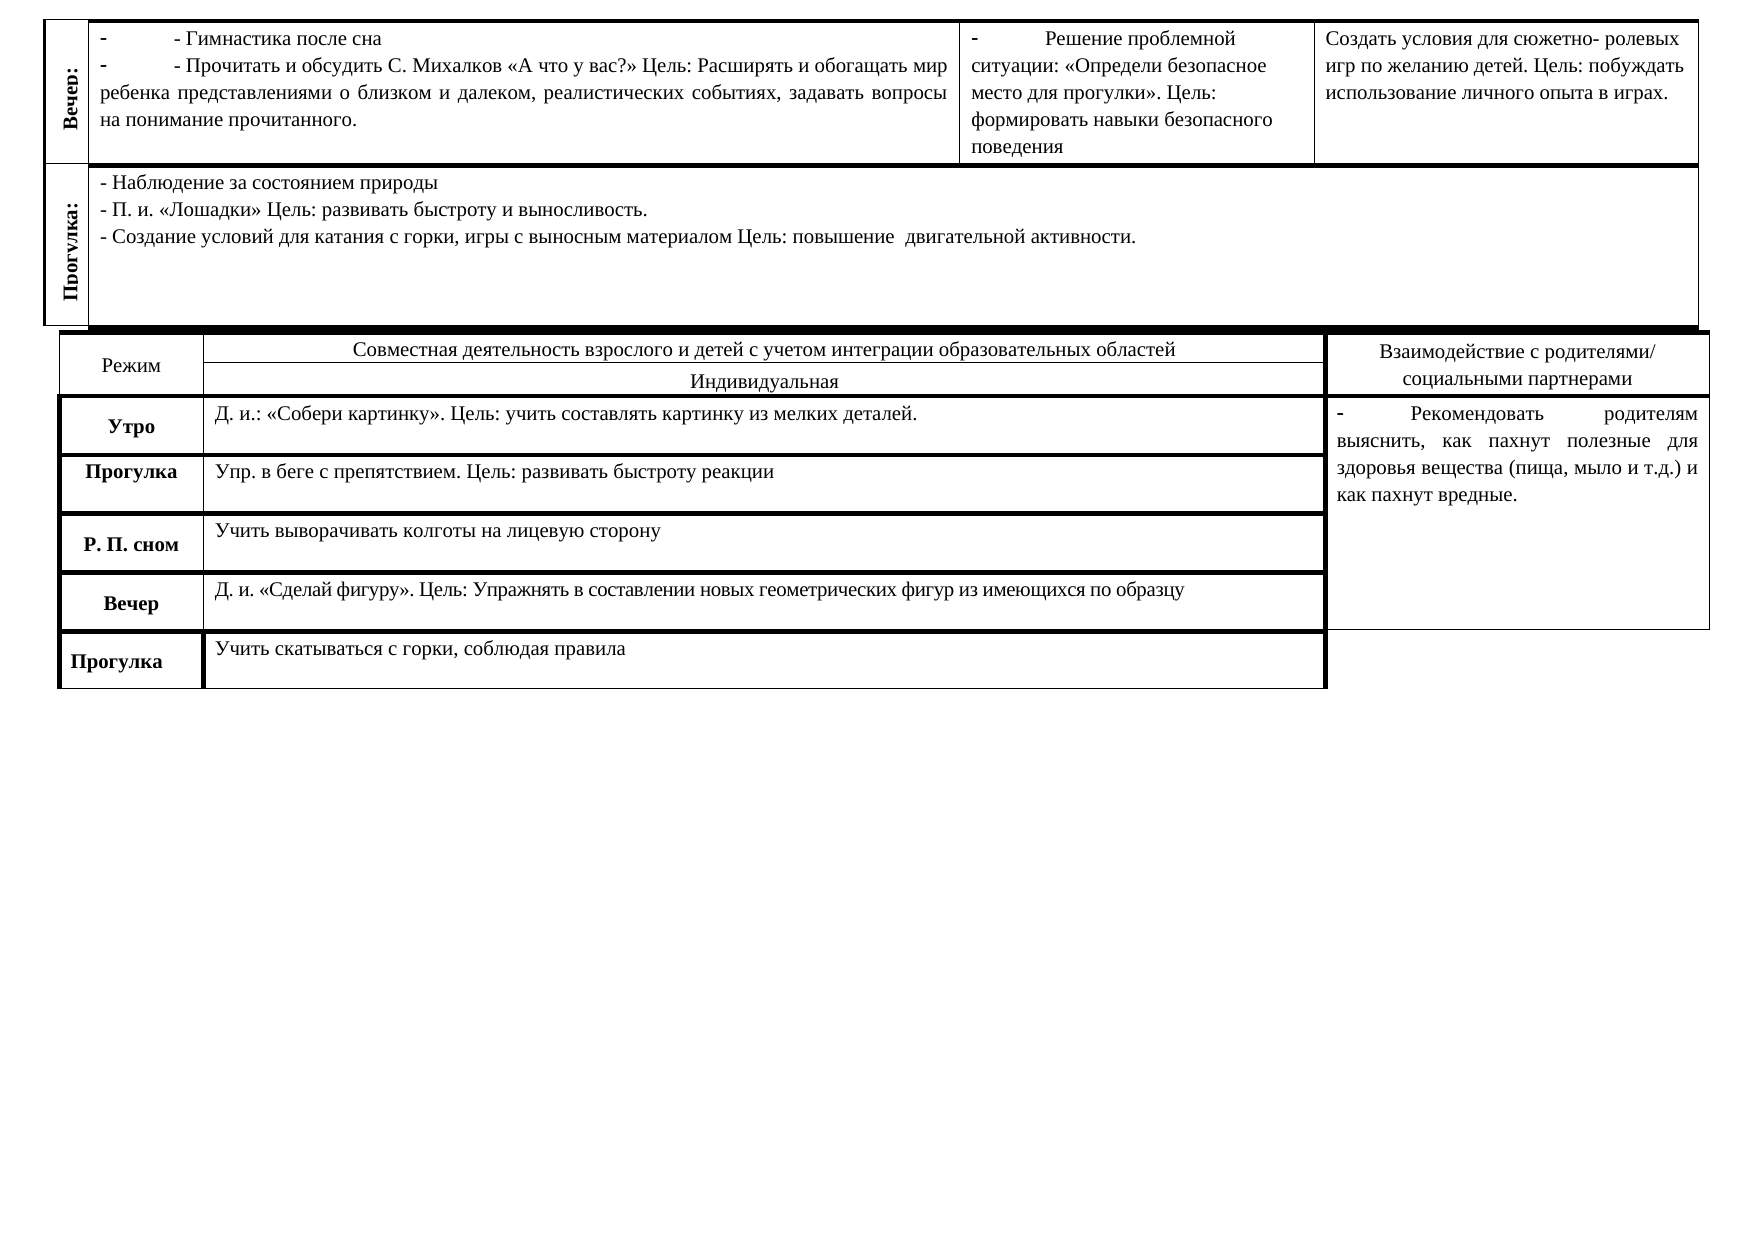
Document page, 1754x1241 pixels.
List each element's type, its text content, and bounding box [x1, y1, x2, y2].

table_header - Гимнастика после сна - Прочитать и обсудить С. Михалков «А что у вас?» Цель: Расширять и обогащать мир ребенка представлениями о близком и далеком, реалистических событиях, задавать вопросы на понимание прочитанного. [89, 23, 959, 163]
table_cell Учить выворачивать колготы на лицевую сторону [204, 516, 1323, 570]
table_cell Прогулка [62, 457, 203, 511]
table_header Взаимодействие с родителями/ социальными партнерами [1328, 335, 1709, 393]
table_header Вечер: [46, 20, 88, 163]
table_cell Р. П. сном [62, 516, 203, 570]
table_cell Д. и.: «Собери картинку». Цель: учить составлять картинку из мелких деталей. [204, 398, 1323, 452]
table_cell Индивидуальная [204, 363, 1323, 393]
table_header Решение проблемной ситуации: «Определи безопасное место для прогулки». Цель: формировать навыки безопасного поведения [960, 23, 1314, 163]
table_header Создать условия для сюжетно- ролевых игр по желанию детей. Цель: побуждать использование личного опыта в играх. [1315, 23, 1698, 163]
table_cell Прогулка: [46, 164, 88, 325]
table_cell Вечер [62, 575, 203, 629]
table_cell Д. и. «Сделай фигуру». Цель: Упражнять в составлении новых геометрических фигур из имеющихся по образцу [204, 575, 1323, 629]
table_cell Упр. в беге с препятствием. Цель: развивать быстроту реакции [204, 457, 1323, 511]
table_cell - Наблюдение за состоянием природы - П. и. «Лошадки» Цель: развивать быстроту и выносливость. - Создание условий для катания с горки, игры с выносным материалом Цель: повышение двигательной активности. [89, 168, 1698, 325]
table_cell Утро [62, 398, 203, 452]
table_cell Рекомендовать родителям выяснить, как пахнут полезные для здоровья вещества (пища, мыло и т.д.) и как пахнут вредные. [1328, 398, 1709, 629]
table_header Совместная деятельность взрослого и детей с учетом интеграции образовательных областей [204, 335, 1323, 362]
table_header Режим [60, 335, 203, 393]
table_cell Прогулка [62, 634, 201, 688]
table_cell Учить скатываться с горки, соблюдая правила [206, 634, 1323, 688]
